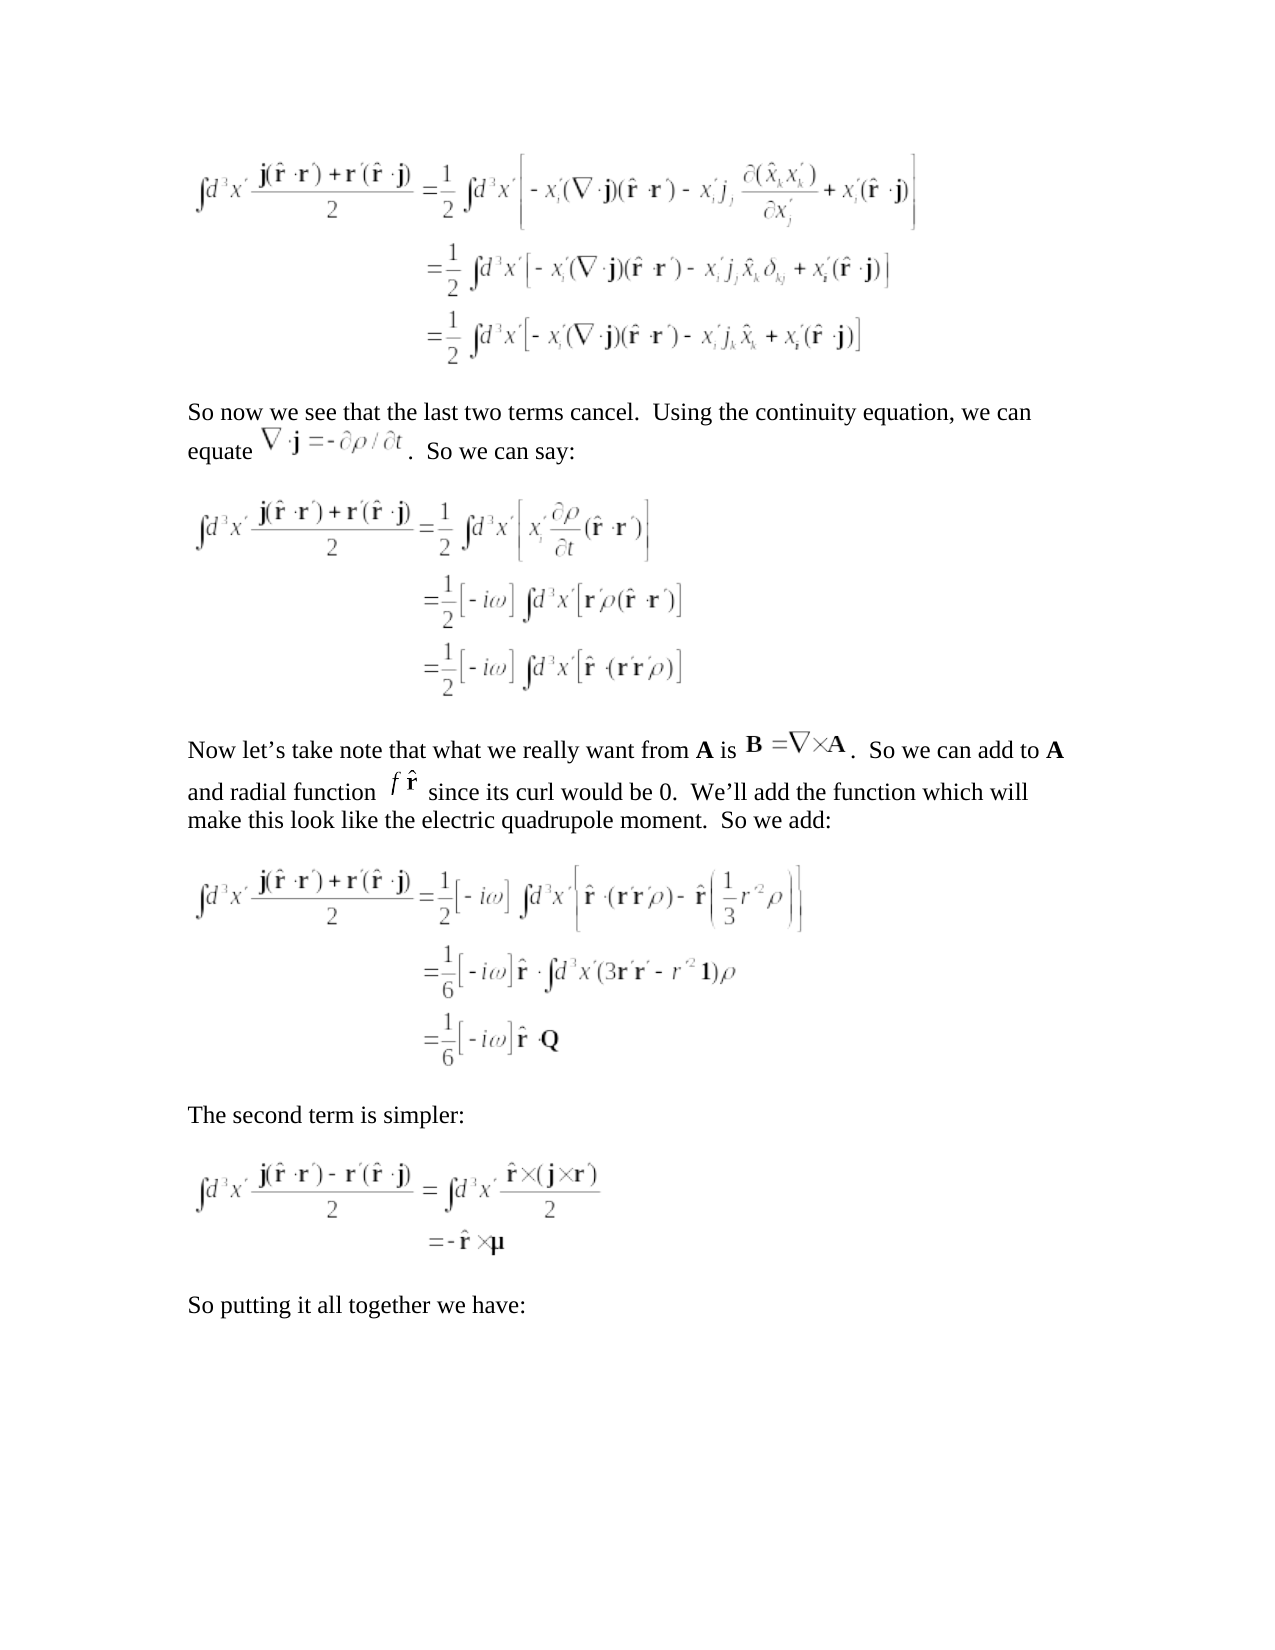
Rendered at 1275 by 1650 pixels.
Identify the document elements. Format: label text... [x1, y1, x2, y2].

text So putting it all together we have: [187, 1290, 1087, 1319]
text So now we see that the last two terms cancel. Using the continuity equation, we can equate . So we can say: [187, 397, 1087, 465]
text The second term is simpler: [187, 1100, 1087, 1128]
text Now let’s take note that what we really want from A is . So we can add to A and radial function since its curl would be 0. We’ll add the function which will make this look like the electric quadrupole moment. So we add: [187, 729, 1087, 834]
